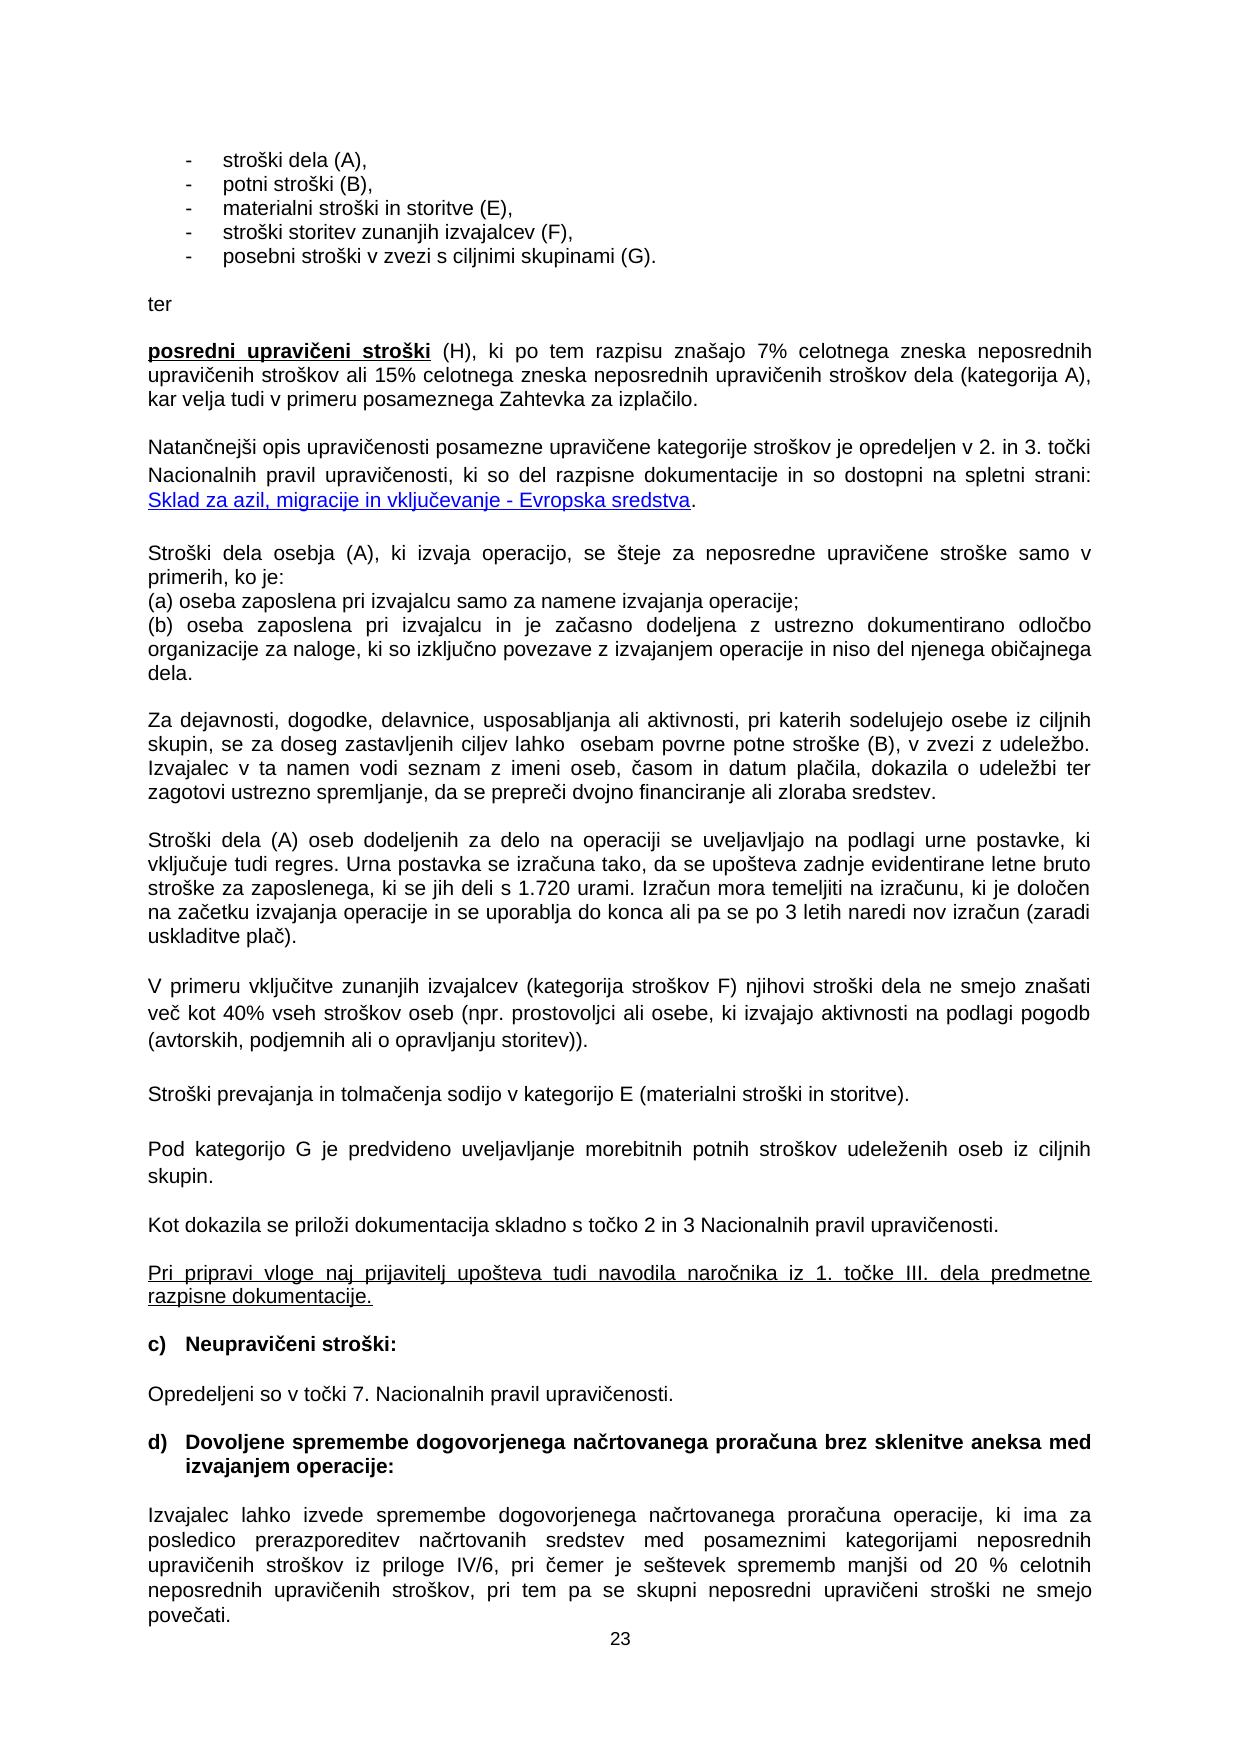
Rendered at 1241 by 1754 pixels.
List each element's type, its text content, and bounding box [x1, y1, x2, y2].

list posebni stroški v zvezi s ciljnimi skupinami (G). [185, 243, 1092, 267]
list Dovoljene spremembe dogovorjenega načrtovanega proračuna brez sklenitve aneksa med izvajanjem operacije: [148, 1430, 1092, 1478]
list materialni stroški in storitve (E), [185, 196, 1092, 219]
text Stroški prevajanja in tolmačenja sodijo v kategorijo E (materialni stroški in storitve). [148, 1080, 1092, 1107]
text ter [148, 291, 1092, 315]
text (a) oseba zaposlena pri izvajalcu samo za namene izvajanja operacije; [148, 588, 1092, 612]
text Stroški dela osebja (A), ki izvaja operacijo, se šteje za neposredne upravičene stroške samo v primerih, ko je: [148, 541, 1092, 588]
text Izvajalec lahko izvede spremembe dogovorjenega načrtovanega proračuna operacije, ki ima za posledico prerazporeditev načrtovanih sredstev med posameznimi kategorijami neposrednih upravičenih stroškov iz priloge IV/6, pri čemer je seštevek sprememb manjši od 20 % celotnih neposrednih upravičenih stroškov, pri tem pa se skupni neposredni upravičeni stroški ne smejo povečati. [148, 1502, 1092, 1627]
text V primeru vključitve zunanjih izvajalcev (kategorija stroškov F) njihovi stroški dela ne smejo znašati več kot 40% vseh stroškov oseb (npr. prostovoljci ali osebe, ki izvajajo aktivnosti na podlagi pogodb (avtorskih, podjemnih ali o opravljanju storitev)). [148, 972, 1092, 1053]
text Natančnejši opis upravičenosti posamezne upravičene kategorije stroškov je opredeljen v 2. in 3. točki Nacionalnih pravil upravičenosti, ki so del razpisne dokumentacije in so dostopni na spletni strani: Sklad za azil, migracije in vključevanje - Evropska sredstva. [148, 435, 1092, 512]
list potni stroški (B), [185, 172, 1092, 196]
list stroški dela (A), [185, 148, 1092, 172]
list stroški storitev zunanjih izvajalcev (F), [185, 219, 1092, 243]
text Pri pripravi vloge naj prijavitelj upošteva tudi navodila naročnika iz 1. točke III. dela predmetne razpisne dokumentacije. [148, 1282, 1092, 1308]
list Neupravičeni stroški: [148, 1332, 1092, 1356]
text Za dejavnosti, dogodke, delavnice, usposabljanja ali aktivnosti, pri katerih sodelujejo osebe iz ciljnih skupin, se za doseg zastavljenih ciljev lahko osebam povrne potne stroške (B), v zvezi z udeležbo. Izvajalec v ta namen vodi seznam z imeni oseb, časom in datum plačila, dokazila o udeležbi ter zagotovi ustrezno spremljanje, da se prepreči dvojno financiranje ali zloraba sredstev. [148, 708, 1092, 804]
text (b) oseba zaposlena pri izvajalcu in je začasno dodeljena z ustrezno dokumentirano odločbo organizacije za naloge, ki so izključno povezave z izvajanjem operacije in niso del njenega običajnega dela. [148, 612, 1092, 684]
text Pri pripravi vloge naj prijavitelj upošteva tudi navodila naročnika iz 1. točke III. dela predmetne razpisne dokumentacije. [148, 1260, 1092, 1281]
text posredni upravičeni stroški (H), ki po tem razpisu znašajo 7% celotnega zneska neposrednih upravičenih stroškov ali 15% celotnega zneska neposrednih upravičenih stroškov dela (kategorija A), kar velja tudi v primeru posameznega Zahtevka za izplačilo. [148, 339, 1092, 411]
text Opredeljeni so v točki 7. Nacionalnih pravil upravičenosti. [148, 1381, 1092, 1406]
text Stroški dela (A) oseb dodeljenih za delo na operaciji se uveljavljajo na podlagi urne postavke, ki vključuje tudi regres. Urna postavka se izračuna tako, da se upošteva zadnje evidentirane letne bruto stroške za zaposlenega, ki se jih deli s 1.720 urami. Izračun mora temeljiti na izračunu, ki je določen na začetku izvajanja operacije in se uporablja do konca ali pa se po 3 letih naredi nov izračun (zaradi uskladitve plač). [148, 828, 1092, 948]
text Kot dokazila se priloži dokumentacija skladno s točko 2 in 3 Nacionalnih pravil upravičenosti. [148, 1212, 1092, 1236]
text Pod kategorijo G je predvideno uveljavljanje morebitnih potnih stroškov udeleženih oseb iz ciljnih skupin. [148, 1134, 1092, 1188]
